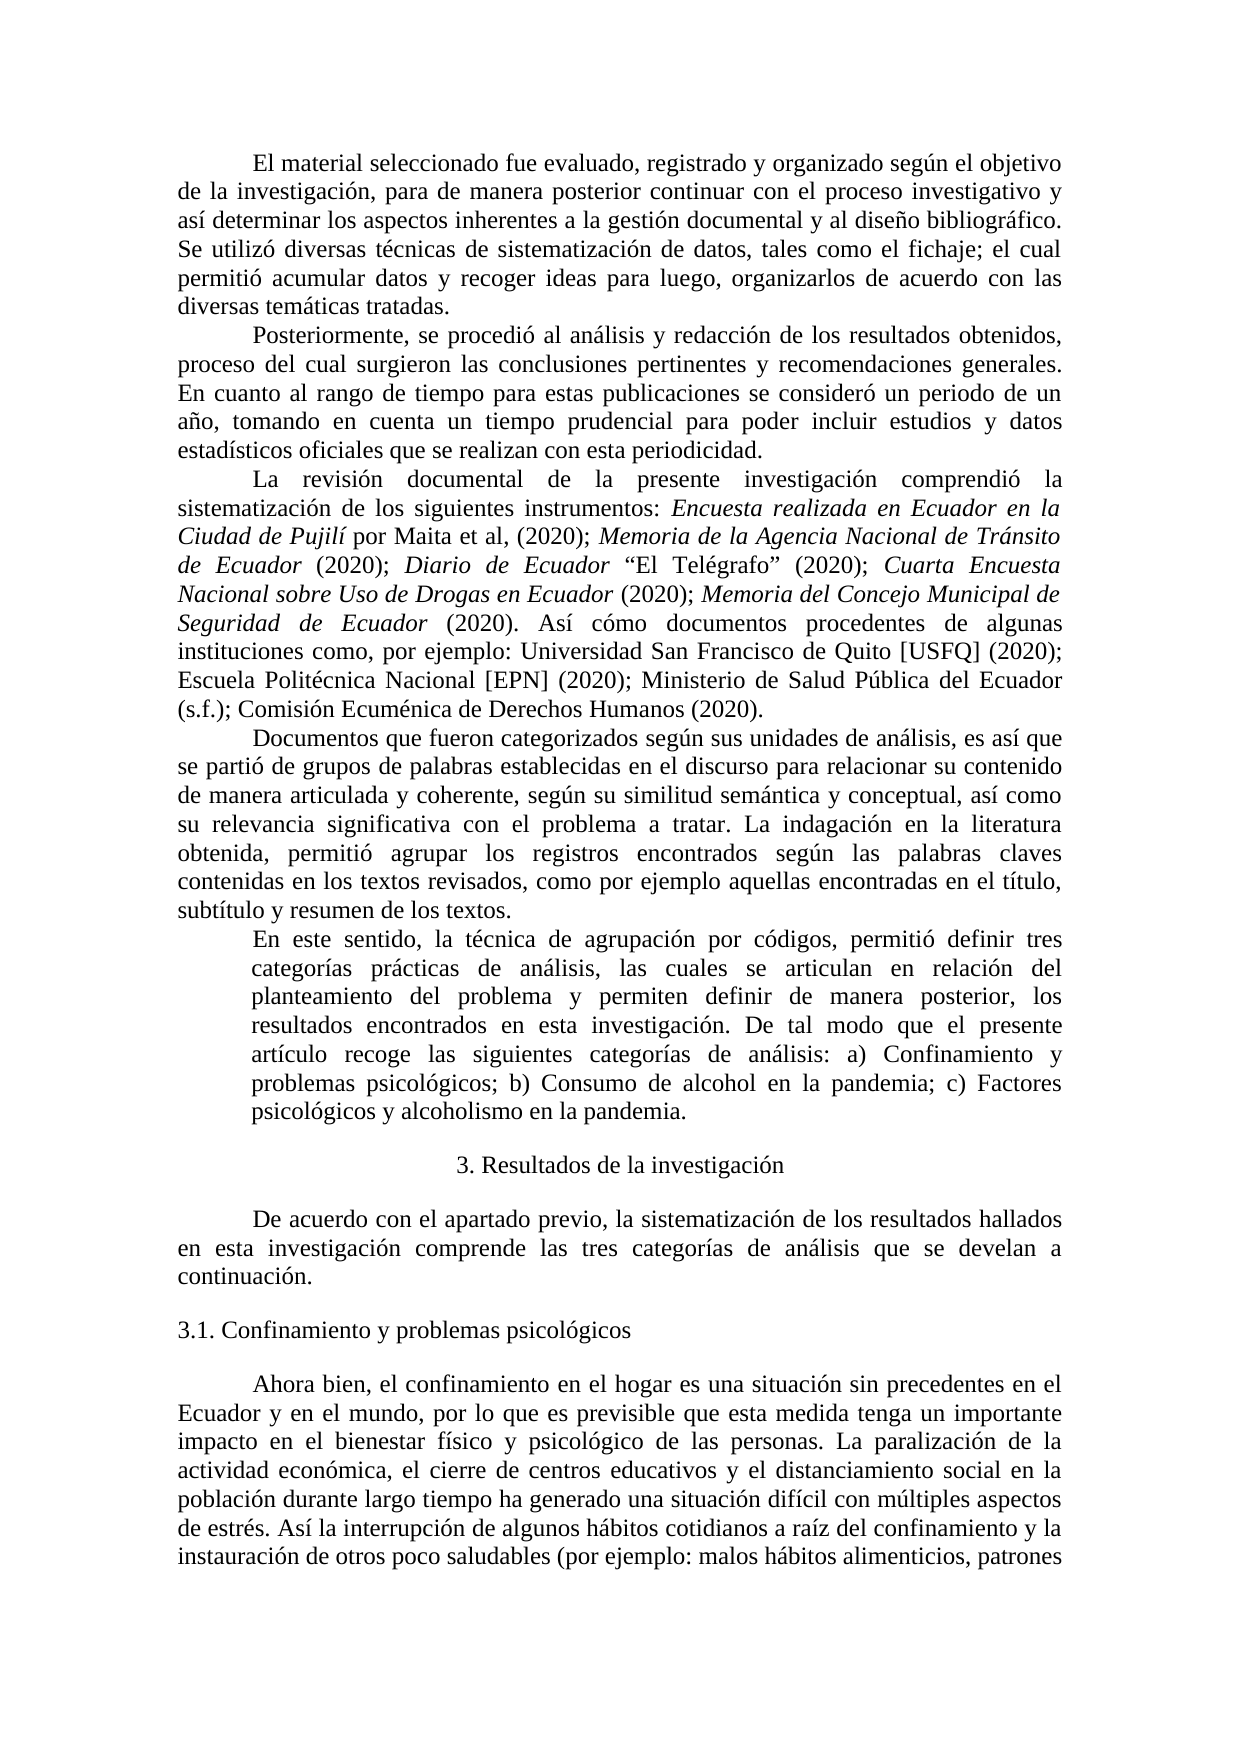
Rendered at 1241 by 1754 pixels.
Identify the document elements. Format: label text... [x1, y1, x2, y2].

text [177, 1369, 1063, 1570]
text De acuerdo con el apartado previo, la sistematización de los resultados hallados en esta investigación comprende las tres categorías de análisis que se develan a continuación. [177, 1204, 1063, 1290]
text Documentos que fueron categorizados según sus unidades de análisis, es así que se partió de grupos de palabras establecidas en el discurso para relacionar su contenido de manera articulada y coherente, según su similitud semántica y conceptual, así como su relevancia significativa con el problema a tratar. La indagación en la literatura obtenida, permitió agrupar los registros encontrados según las palabras claves contenidas en los textos revisados, como por ejemplo aquellas encontradas en el título, subtítulo y resumen de los textos. [177, 723, 1063, 924]
subtitle 3.1. Confinamiento y problemas psicológicos [177, 1315, 1063, 1344]
text La revisión documental de la presente investigación comprendió la sistematización de los siguientes instrumentos: Encuesta realizada en Ecuador en la Ciudad de Pujilí por Maita et al, (2020); Memoria de la Agencia Nacional de Tránsito de Ecuador (2020); Diario de Ecuador “El Telégrafo” (2020); Cuarta Encuesta Nacional sobre Uso de Drogas en Ecuador (2020); Memoria del Concejo Municipal de Seguridad de Ecuador (2020). Así cómo documentos procedentes de algunas instituciones como, por ejemplo: Universidad San Francisco de Quito [USFQ] (2020); Escuela Politécnica Nacional [EPN] (2020); Ministerio de Salud Pública del Ecuador (s.f.); Comisión Ecuménica de Derechos Humanos (2020). [177, 464, 1063, 723]
text En este sentido, la técnica de agrupación por códigos, permitió definir tres categorías prácticas de análisis, las cuales se articulan en relación del planteamiento del problema y permiten definir de manera posterior, los resultados encontrados en esta investigación. De tal modo que el presente artículo recoge las siguientes categorías de análisis: a) Confinamiento y problemas psicológicos; b) Consumo de alcohol en la pandemia; c) Factores psicológicos y alcoholismo en la pandemia. [251, 924, 1063, 1125]
subtitle 3. Resultados de la investigación [177, 1150, 1063, 1179]
text Posteriormente, se procedió al análisis y redacción de los resultados obtenidos, proceso del cual surgieron las conclusiones pertinentes y recomendaciones generales. En cuanto al rango de tiempo para estas publicaciones se consideró un periodo de un año, tomando en cuenta un tiempo prudencial para poder incluir estudios y datos estadísticos oficiales que se realizan con esta periodicidad. [177, 320, 1063, 464]
text El material seleccionado fue evaluado, registrado y organizado según el objetivo de la investigación, para de manera posterior continuar con el proceso investigativo y así determinar los aspectos inherentes a la gestión documental y al diseño bibliográfico. Se utilizó diversas técnicas de sistematización de datos, tales como el fichaje; el cual permitió acumular datos y recoger ideas para luego, organizarlos de acuerdo con las diversas temáticas tratadas. [177, 148, 1063, 320]
